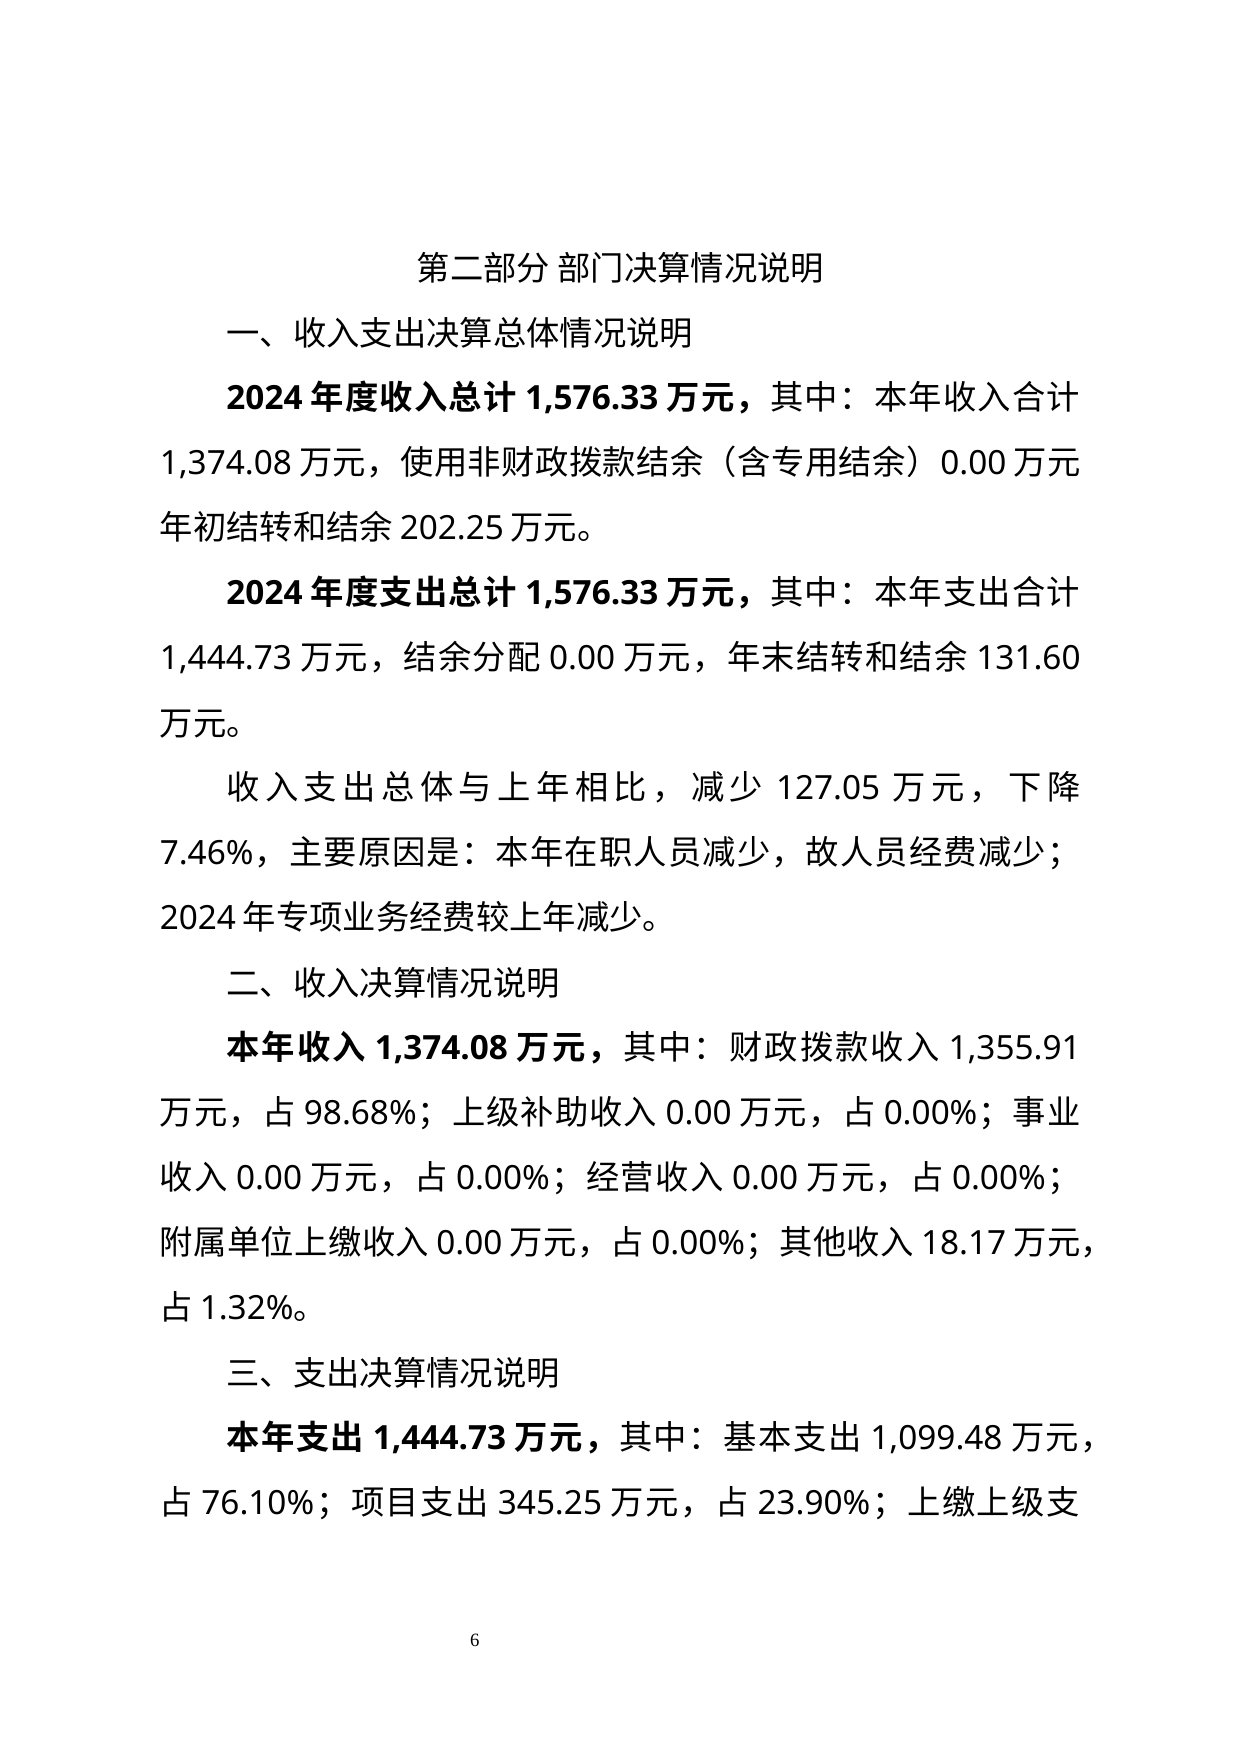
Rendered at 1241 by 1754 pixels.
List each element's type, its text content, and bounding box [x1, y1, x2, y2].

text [159, 1403, 1081, 1533]
text 三、支出决算情况说明 [159, 1338, 1081, 1403]
text 2024年度支出总计1,576.33万元，其中：本年支出合计1,444.73万元，结余分配0.00万元，年末结转和结余131.60万元。 [159, 558, 1081, 753]
text 本年收入1,374.08万元，其中：财政拨款收入1,355.91万元，占98.68%；上级补助收入0.00万元，占0.00%；事业收入0.00万元，占0.00%；经营收入0.00万元，占0.00%；附属单位上缴收入0.00万元，占0.00%；其他收入18.17万元，占1.32%。 [159, 1013, 1081, 1338]
text 2024年度收入总计1,576.33万元，其中：本年收入合计1,374.08万元，使用非财政拨款结余（含专用结余）0.00万元，年初结转和结余202.25万元。 [159, 363, 1081, 558]
text 收入支出总体与上年相比，减少127.05万元，下降7.46%，主要原因是：本年在职人员减少，故人员经费减少；2024年专项业务经费较上年减少。 [159, 753, 1081, 948]
text 第二部分 部门决算情况说明 [159, 233, 1081, 298]
text 一、收入支出决算总体情况说明 [159, 298, 1081, 363]
text 二、收入决算情况说明 [159, 948, 1081, 1013]
